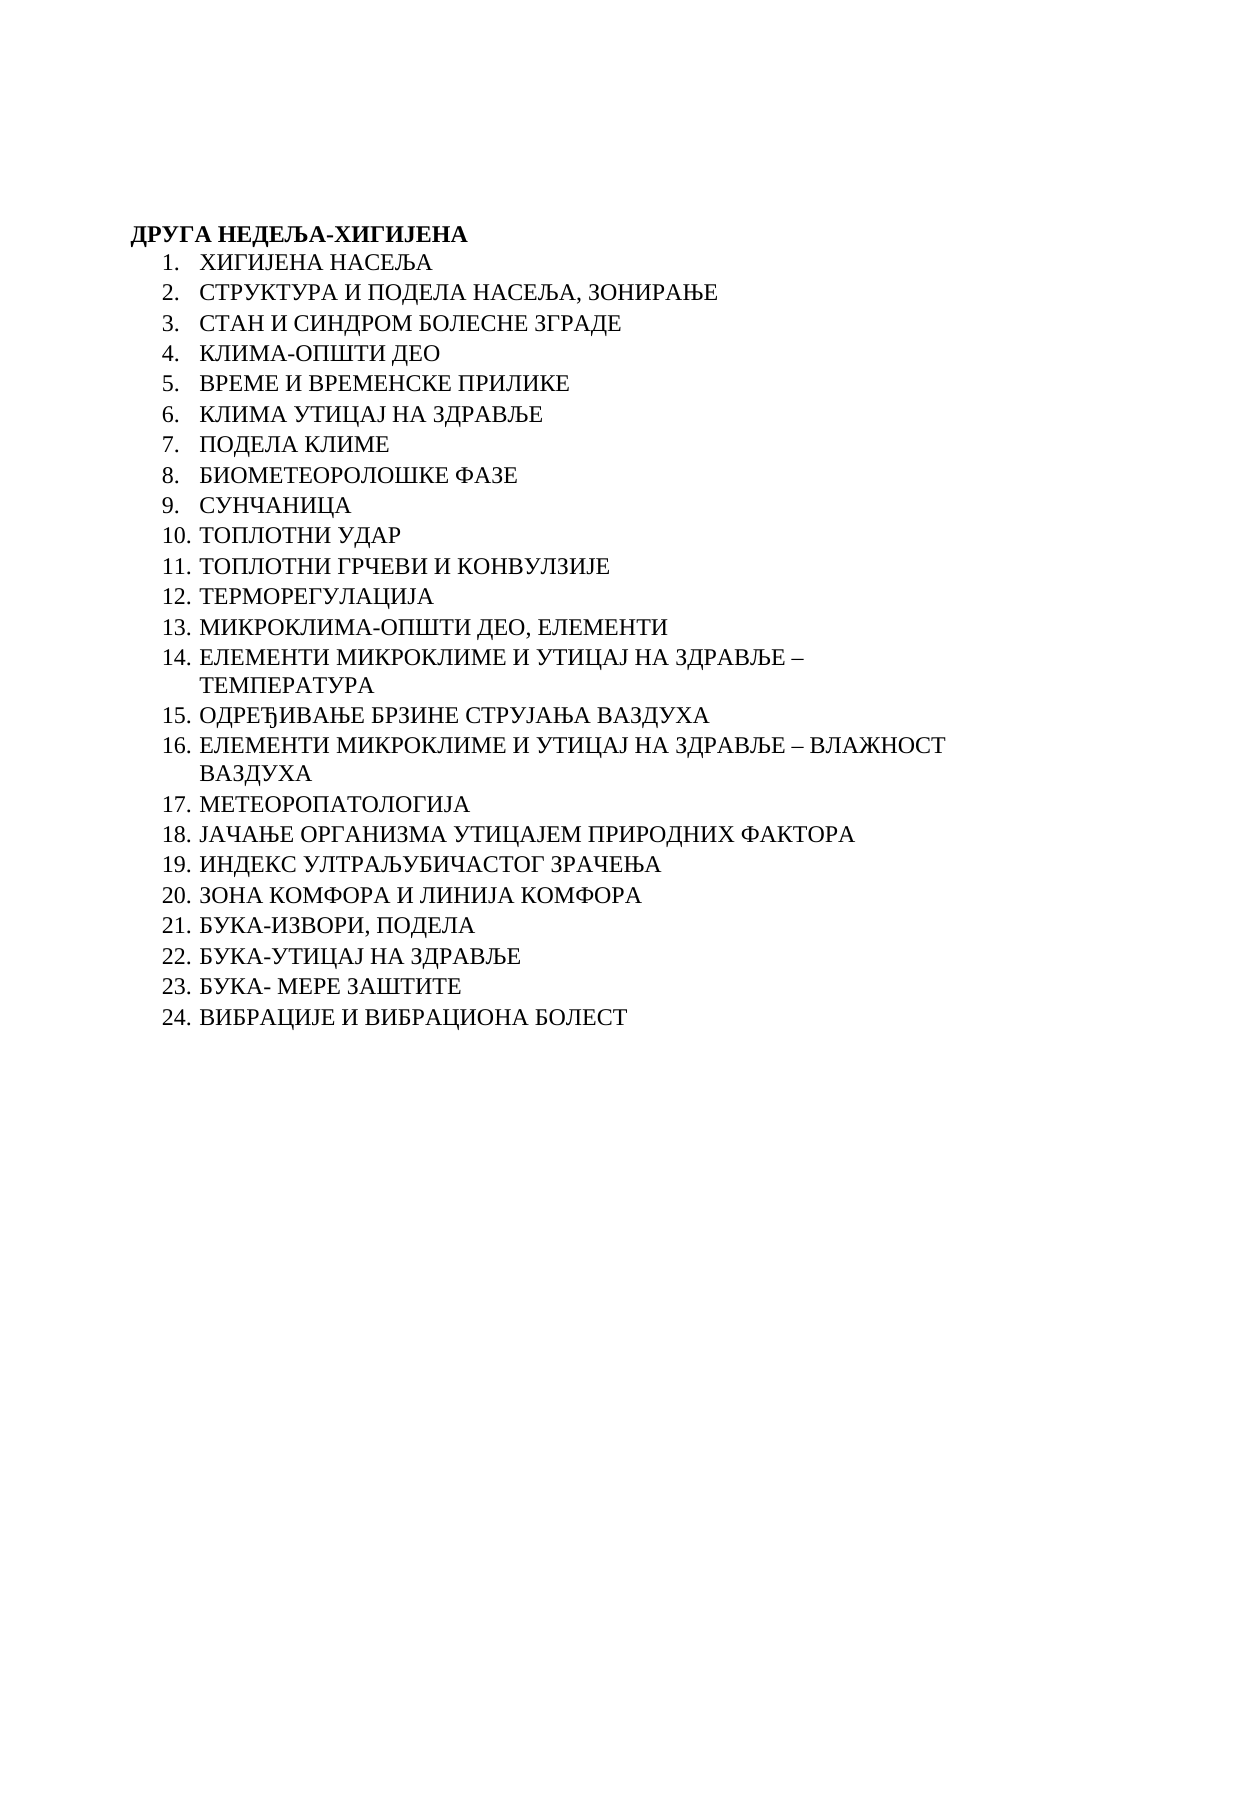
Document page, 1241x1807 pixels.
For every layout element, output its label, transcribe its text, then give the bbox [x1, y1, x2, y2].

list ЕЛЕМЕНТИ МИКРОКЛИМЕ И УТИЦАЈ НА ЗДРАВЉЕ – ВЛАЖНОСТ ВАЗДУХА [162, 732, 978, 787]
list ЗОНА КОМФОРА И ЛИНИЈА КОМФОРА [162, 881, 978, 908]
list ЕЛЕМЕНТИ МИКРОКЛИМЕ И УТИЦАЈ НА ЗДРАВЉЕ – ТЕМПЕРАТУРА [162, 643, 978, 698]
list ПОДЕЛА КЛИМЕ [162, 430, 978, 458]
list ТЕРМОРЕГУЛАЦИЈА [162, 582, 978, 610]
list ИНДЕКС УЛТРАЉУБИЧАСТОГ ЗРАЧЕЊА [162, 850, 978, 878]
list ВИБРАЦИЈЕ И ВИБРАЦИОНА БОЛЕСТ [162, 1002, 978, 1030]
list МЕТЕОРОПАТОЛОГИЈА [162, 789, 978, 817]
list КЛИМА-ОПШТИ ДЕО [162, 339, 978, 367]
list МИКРОКЛИМА-ОПШТИ ДЕО, ЕЛЕМЕНТИ [162, 613, 978, 640]
list ОДРЕЂИВАЊЕ БРЗИНЕ СТРУЈАЊА ВАЗДУХА [162, 701, 978, 729]
list ТОПЛОТНИ УДАР [162, 521, 978, 549]
list ТОПЛОТНИ ГРЧЕВИ И КОНВУЛЗИЈЕ [162, 552, 978, 579]
list БУКА-ИЗВОРИ, ПОДЕЛА [162, 911, 978, 939]
text ДРУГА НЕДЕЉА-ХИГИЈЕНА [124, 220, 978, 248]
list КЛИМА УТИЦАЈ НА ЗДРАВЉЕ [162, 400, 978, 427]
list БУКА- МЕРЕ ЗАШТИТЕ [162, 972, 978, 1000]
list ВРЕМЕ И ВРЕМЕНСКЕ ПРИЛИКЕ [162, 369, 978, 397]
list ХИГИЈЕНА НАСЕЉА [162, 248, 978, 275]
list СТАН И СИНДРОМ БОЛЕСНЕ ЗГРАДЕ [162, 308, 978, 336]
list СУНЧАНИЦА [162, 491, 978, 519]
list БИОМЕТЕОРОЛОШКЕ ФАЗЕ [162, 461, 978, 488]
list СТРУКТУРА И ПОДЕЛА НАСЕЉА, ЗОНИРАЊЕ [162, 278, 978, 306]
list БУКА-УТИЦАЈ НА ЗДРАВЉЕ [162, 942, 978, 969]
list ЈАЧАЊЕ ОРГАНИЗМА УТИЦАЈЕМ ПРИРОДНИХ ФАКТОРА [162, 820, 978, 848]
